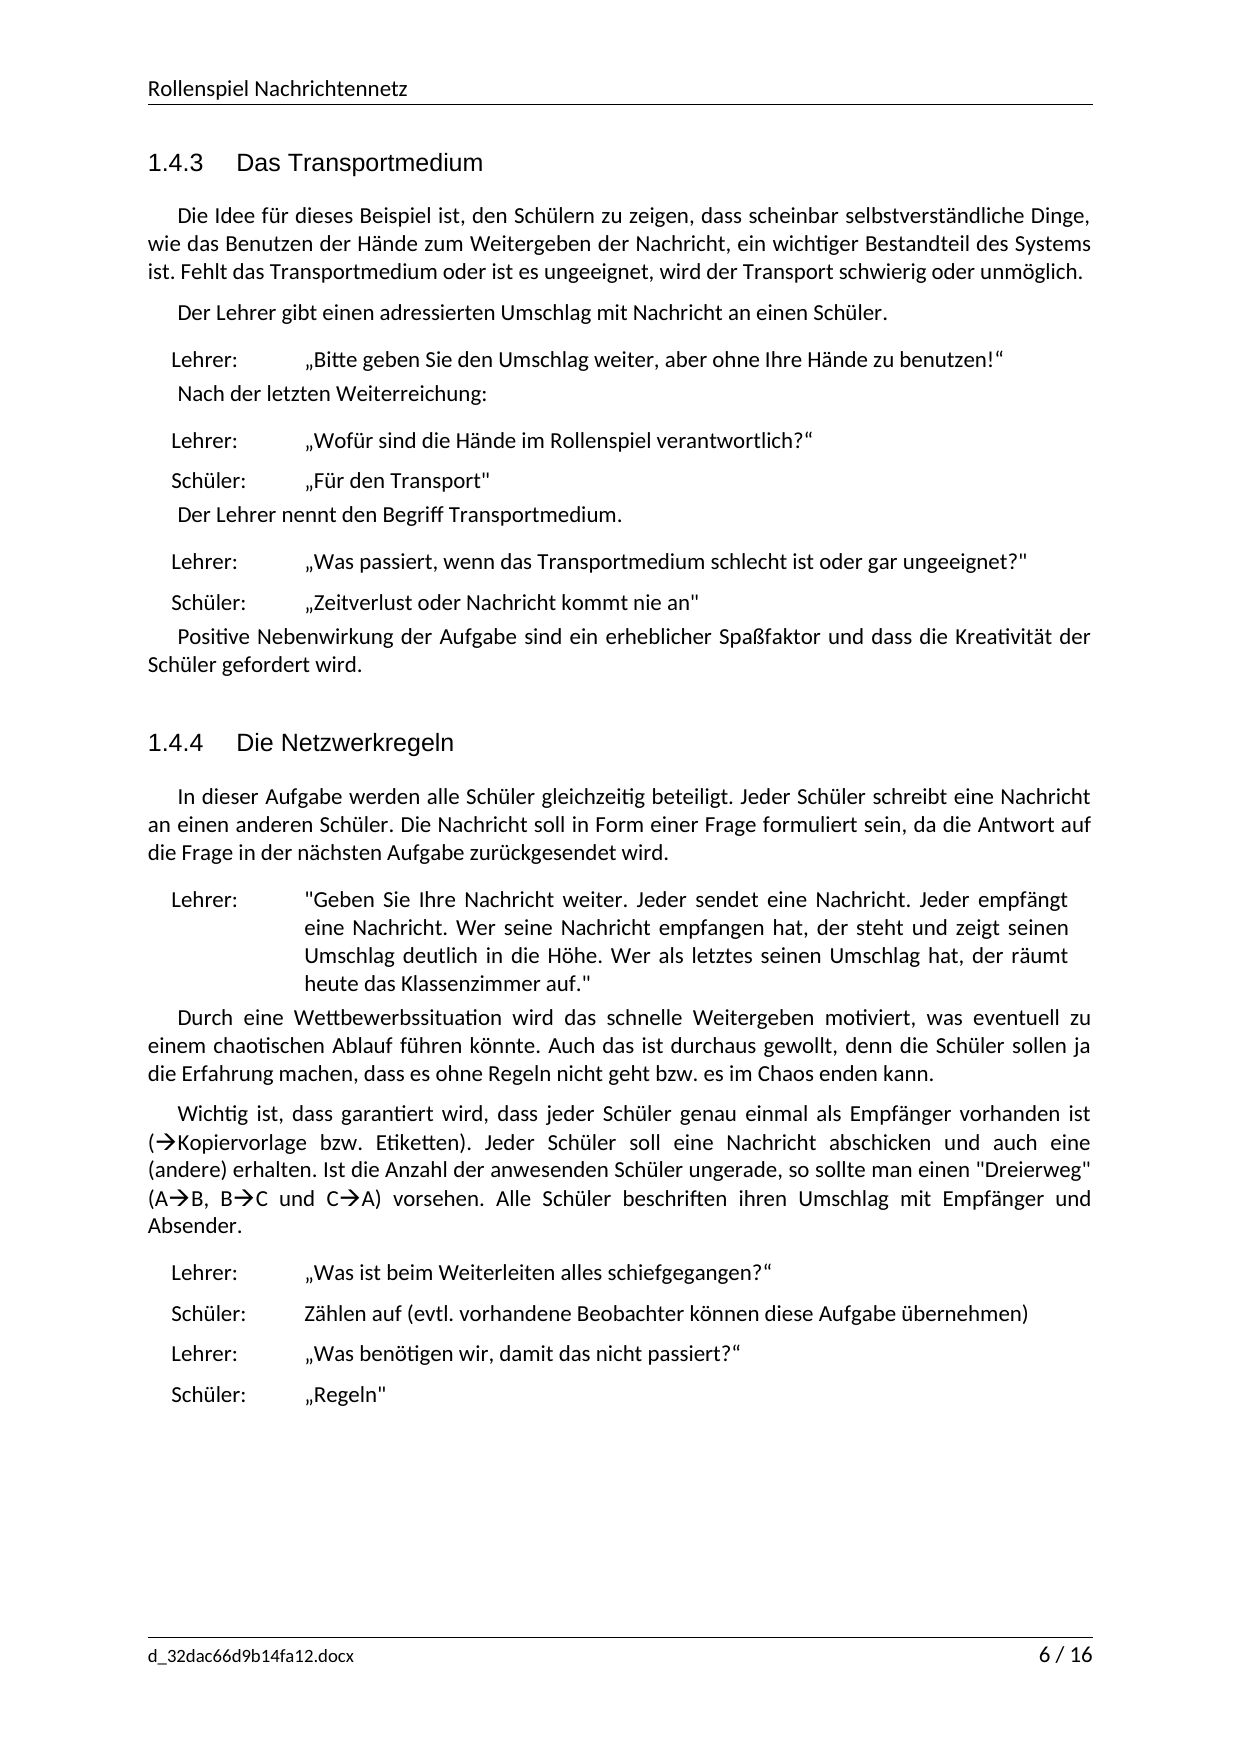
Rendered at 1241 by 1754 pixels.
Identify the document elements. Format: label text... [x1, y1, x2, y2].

table_header Lehrer: [136, 339, 269, 379]
table_header „Was passiert, wenn das Transportmedium schlecht ist oder gar ungeeignet?" [269, 541, 1081, 582]
table_header Lehrer: [136, 1252, 269, 1293]
table_header „Bitte geben Sie den Umschlag weiter, aber ohne Ihre Hände zu benutzen!“ [269, 339, 1081, 379]
table_cell Schüler: [136, 460, 269, 501]
table_cell „Was benötigen wir, damit das nicht passiert?“ [269, 1333, 1081, 1374]
table_header „Was ist beim Weiterleiten alles schiefgegangen?“ [269, 1252, 1081, 1293]
table_header Lehrer: [136, 879, 269, 1003]
text Positive Nebenwirkung der Aufgabe sind ein erheblicher Spaßfaktor und dass die Kreativität der Schüler gefordert wird. [148, 622, 1093, 678]
text In dieser Aufgabe werden alle Schüler gleichzeitig beteiligt. Jeder Schüler schreibt eine Nachricht an einen anderen Schüler. Die Nachricht soll in Form einer Frage formuliert sein, da die Antwort auf die Frage in der nächsten Aufgabe zurückgesendet wird. [148, 782, 1093, 866]
table_header „Wofür sind die Hände im Rollenspiel verantwortlich?“ [269, 420, 1067, 460]
text Die Idee für dieses Beispiel ist, den Schülern zu zeigen, dass scheinbar selbstverständliche Dinge, wie das Benutzen der Hände zum Weitergeben der Nachricht, ein wichtiger Bestandteil des Systems ist. Fehlt das Transportmedium oder ist es ungeeignet, wird der Transport schwierig oder unmöglich. [148, 201, 1093, 285]
table_cell Zählen auf (evtl. vorhandene Beobachter können diese Aufgabe übernehmen) [269, 1293, 1081, 1333]
table_cell „Für den Transport" [269, 460, 1067, 501]
table_header Lehrer: [136, 420, 269, 460]
text Durch eine Wettbewerbssituation wird das schnelle Weitergeben motiviert, was eventuell zu einem chaotischen Ablauf führen könnte. Auch das ist durchaus gewollt, denn die Schüler sollen ja die Erfahrung machen, dass es ohne Regeln nicht geht bzw. es im Chaos enden kann. [148, 1003, 1093, 1087]
table_cell „Regeln" [269, 1374, 1081, 1414]
text Der Lehrer nennt den Begriff Transportmedium. [148, 501, 1093, 528]
table_cell Schüler: [136, 1374, 269, 1414]
subtitle Die Netzwerkregeln [148, 728, 1093, 757]
text Wichtig ist, dass garantiert wird, dass jeder Schüler genau einmal als Empfänger vorhanden ist (Kopiervorlage bzw. Etiketten). Jeder Schüler soll eine Nachricht abschicken und auch eine (andere) erhalten. Ist die Anzahl der anwesenden Schüler ungerade, so sollte man einen "Dreierweg" (AB, BC und CA) vorsehen. Alle Schüler beschriften ihren Umschlag mit Empfänger und Absender. [148, 1099, 1093, 1240]
table_cell Schüler: [136, 1293, 269, 1333]
text Der Lehrer gibt einen adressierten Umschlag mit Nachricht an einen Schüler. [148, 298, 1093, 326]
text Nach der letzten Weiterreichung: [148, 379, 1093, 407]
table_header "Geben Sie Ihre Nachricht weiter. Jeder sendet eine Nachricht. Jeder empfängt eine Nachricht. Wer seine Nachricht empfangen hat, der steht und zeigt seinen Umschlag deutlich in die Höhe. Wer als letztes seinen Umschlag hat, der räumt heute das Klassenzimmer auf." [269, 879, 1081, 1003]
table_cell Lehrer: [136, 1333, 269, 1374]
subtitle Das Transportmedium [148, 148, 1093, 176]
table_cell Schüler: [136, 582, 269, 622]
table_header Lehrer: [136, 541, 269, 582]
table_cell „Zeitverlust oder Nachricht kommt nie an" [269, 582, 1081, 622]
